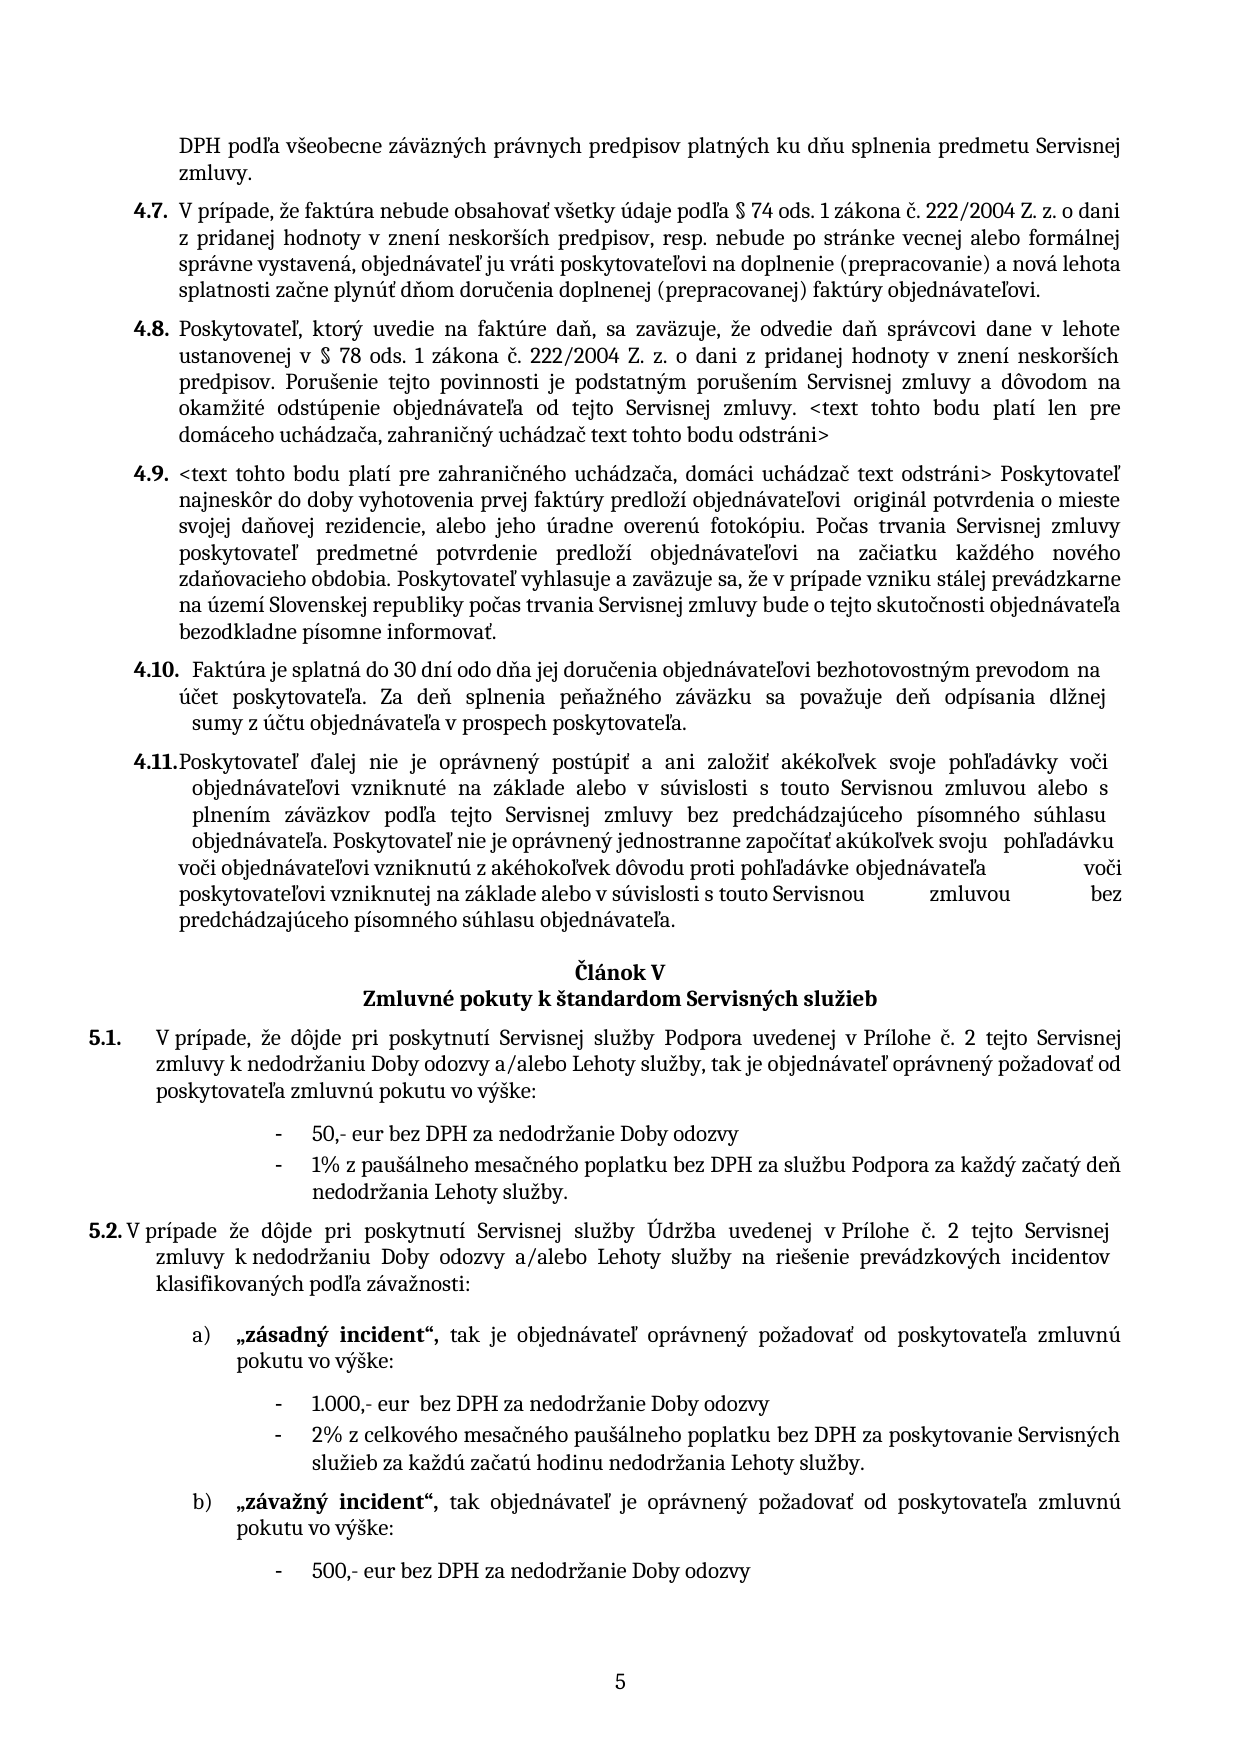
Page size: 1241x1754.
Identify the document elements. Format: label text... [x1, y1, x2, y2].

list V prípade, že dôjde pri poskytnutí Servisnej služby Podpora uvedenej v Prílohe č. 2 tejto Servisnej zmluvy k nedodržaniu Doby odozvy a/alebo Lehoty služby, tak je objednávateľ oprávnený požadovať od poskytovateľa zmluvnú pokutu vo výške: [88, 1025, 1122, 1104]
list 2% z celkového mesačného paušálneho poplatku bez DPH za poskytovanie Servisných služieb za každú začatú hodinu nedodržania Lehoty služby. [274, 1418, 1122, 1476]
list <text tohto bodu platí pre zahraničného uchádzača, domáci uchádzač text odstráni> Poskytovateľ najneskôr do doby vyhotovenia prvej faktúry predloží objednávateľovi originál potvrdenia o mieste svojej daňovej rezidencie, alebo jeho úradne overenú fotokópiu. Počas trvania Servisnej zmluvy poskytovateľ predmetné potvrdenie predloží objednávateľovi na začiatku každého nového zdaňovacieho obdobia. Poskytovateľ vyhlasuje a zaväzuje sa, že v prípade vzniku stálej prevádzkarne na území Slovenskej republiky počas trvania Servisnej zmluvy bude o tejto skutočnosti objednávateľa bezodkladne písomne informovať. [133, 460, 1122, 645]
list „zásadný incident“, tak je objednávateľ oprávnený požadovať od poskytovateľa zmluvnú pokutu vo výške: [192, 1322, 1122, 1374]
list 500,- eur bez DPH za nedodržanie Doby odozvy [275, 1554, 1122, 1585]
list Poskytovateľ ďalej nie je oprávnený postúpiť a ani založiť akékoľvek svoje pohľadávky voči objednávateľovi vzniknuté na základe alebo v súvislosti s touto Servisnou zmluvou alebo s plnením záväzkov podľa tejto Servisnej zmluvy bez predchádzajúceho písomného súhlasu objednávateľa. Poskytovateľ nie je oprávnený jednostranne započítať akúkoľvek svoju pohľadávku voči objednávateľovi vzniknutú z akéhokoľvek dôvodu proti pohľadávke objednávateľa voči poskytovateľovi vzniknutej na základe alebo v súvislosti s touto Servisnou zmluvou bez predchádzajúceho písomného súhlasu objednávateľa. [133, 749, 1122, 933]
list 50,- eur bez DPH za nedodržanie Doby odozvy [275, 1116, 1122, 1148]
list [133, 133, 1122, 186]
list Poskytovateľ, ktorý uvedie na faktúre daň, sa zaväzuje, že odvedie daň správcovi dane v lehote ustanovenej v § 78 ods. 1 zákona č. 222/2004 Z. z. o dani z pridanej hodnoty v znení neskorších predpisov. Porušenie tejto povinnosti je podstatným porušením Servisnej zmluvy a dôvodom na okamžité odstúpenie objednávateľa od tejto Servisnej zmluvy. <text tohto bodu platí len pre domáceho uchádzača, zahraničný uchádzač text tohto bodu odstráni> [133, 316, 1122, 448]
list 1% z paušálneho mesačného poplatku bez DPH za službu Podpora za každý začatý deň nedodržania Lehoty služby. [275, 1148, 1122, 1205]
list Faktúra je splatná do 30 dní odo dňa jej doručenia objednávateľovi bezhotovostným prevodom na účet poskytovateľa. Za deň splnenia peňažného záväzku sa považuje deň odpísania dlžnej sumy z účtu objednávateľa v prospech poskytovateľa. [133, 657, 1122, 736]
subtitle Zmluvné pokuty k štandardom Servisných služieb [118, 986, 1122, 1012]
list V prípade že dôjde pri poskytnutí Servisnej služby Údržba uvedenej v Prílohe č. 2 tejto Servisnej zmluvy k nedodržaniu Doby odozvy a/alebo Lehoty služby na riešenie prevádzkových incidentov klasifikovaných podľa závažnosti: [88, 1218, 1122, 1297]
subtitle Článok V [118, 960, 1122, 986]
list „závažný incident“, tak objednávateľ je oprávnený požadovať od poskytovateľa zmluvnú pokutu vo výške: [192, 1488, 1122, 1541]
list V prípade, že faktúra nebude obsahovať všetky údaje podľa § 74 ods. 1 zákona č. 222/2004 Z. z. o dani z pridanej hodnoty v znení neskorších predpisov, resp. nebude po stránke vecnej alebo formálnej správne vystavená, objednávateľ ju vráti poskytovateľovi na doplnenie (prepracovanie) a nová lehota splatnosti začne plynúť dňom doručenia doplnenej (prepracovanej) faktúry objednávateľovi. [133, 198, 1122, 303]
list 1.000,- eur bez DPH za nedodržanie Doby odozvy [275, 1387, 1122, 1418]
